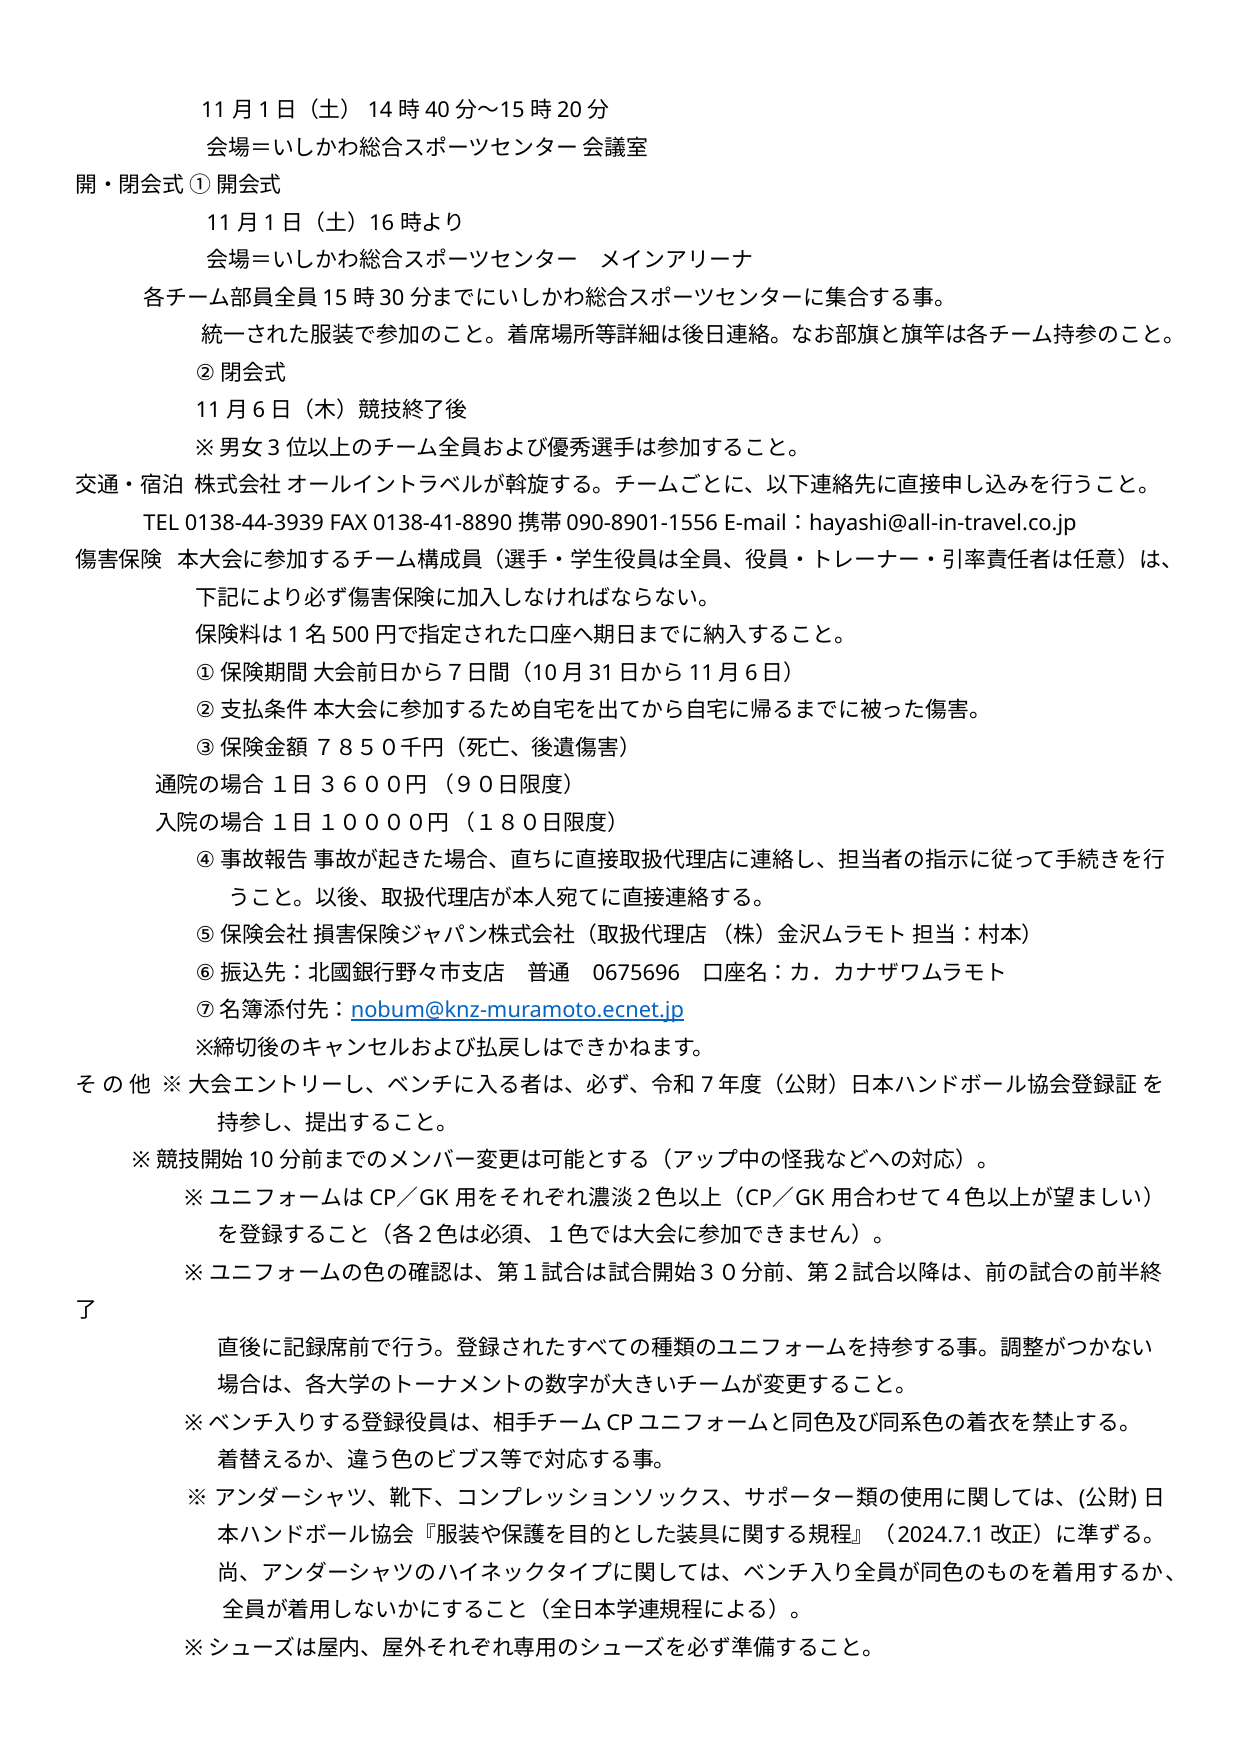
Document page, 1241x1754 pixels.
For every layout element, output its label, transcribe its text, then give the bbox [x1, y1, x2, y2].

text ※ シューズは屋内、屋外それぞれ専用のシューズを必ず準備すること。 [75, 1627, 1165, 1664]
text 着替えるか、違う色のビブス等で対応する事。 [75, 1439, 1165, 1477]
text ① 保険期間 大会前日から７日間（10 月31日から 11月 6日） [75, 652, 1165, 689]
text そ の 他 ※ 大会エントリーし、ベンチに入る者は、必ず、令和7年度（公財）日本ハンドボール協会登録証 を持参し、提出すること。 [75, 1064, 1165, 1139]
text ※ ユニフォームはCP／GK 用をそれぞれ濃淡２色以上（CP／GK 用合わせて４色以上が望ましい）を登録すること（各２色は必須、１色では大会に参加できません）。 [184, 1177, 1165, 1252]
text ※締切後のキャンセルおよび払戻しはできかねます。 [75, 1027, 1165, 1064]
text 会場＝いしかわ総合スポーツセンター メインアリーナ [75, 239, 1165, 277]
text 11 月6 日（木）競技終了後 [75, 389, 1165, 427]
text ⑦名簿添付先：nobum@knz-muramoto.ecnet.jp [75, 989, 1165, 1027]
text 開・閉会式 ① 開会式 [75, 164, 1165, 202]
text ② 閉会式 [75, 352, 1165, 389]
text ※ 男女3 位以上のチーム全員および優秀選手は参加すること。 [75, 427, 1165, 464]
text 下記により必ず傷害保険に加入しなければならない。 [75, 577, 1165, 614]
text ② 支払条件 本大会に参加するため自宅を出てから自宅に帰るまでに被った傷害。 [75, 689, 1165, 727]
text 入院の場合 １日 １００００円 （１８０日限度） [75, 802, 1165, 839]
text 場合は、各大学のトーナメントの数字が大きいチームが変更すること。 [75, 1364, 1165, 1402]
text 統一された服装で参加のこと。着席場所等詳細は後日連絡。なお部旗と旗竿は各チーム持参のこと。 [75, 314, 1165, 352]
text 通院の場合 １日 ３６００円 （９０日限度） [75, 764, 1165, 802]
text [75, 127, 1165, 164]
text TEL 0138-44-3939 FAX 0138-41-8890 携帯090-8901-1556 E-mail：hayashi@all-in-travel.co.jp [75, 502, 1165, 539]
text ※ ユニフォームの色の確認は、第１試合は試合開始３０分前、第２試合以降は、前の試合の前半終了 [75, 1252, 1165, 1327]
text ※ ベンチ入りする登録役員は、相手チームCP ユニフォームと同色及び同系色の着衣を禁止する。 [75, 1402, 1165, 1439]
text ④ 事故報告 事故が起きた場合、直ちに直接取扱代理店に連絡し、担当者の指示に従って手続きを行うこと。以後、取扱代理店が本人宛てに直接連絡する。 [195, 839, 1165, 914]
text 傷害保険 本大会に参加するチーム構成員（選手・学生役員は全員、役員・トレーナー・引率責任者は任意）は、 [75, 539, 1165, 577]
text 11 月1日（土） 14 時 40 分～15 時 20 分 [75, 89, 1165, 127]
text ※ アンダーシャツ、靴下、コンプレッションソックス、サポーター類の使用に関しては、(公財) 日 本ハンドボール協会『服装や保護を目的とした装具に関する規程』（2024.7.1 改正）に準ずる。 尚、アンダーシャツのハイネックタイプに関しては、ベンチ入り全員が同色のものを着用するか、 全員が着用しないかにすること（全日本学連規程による）。 [75, 1477, 1165, 1627]
text 11 月1 日（土）16 時より [75, 202, 1165, 239]
text 保険料は1 名500 円で指定された口座へ期日までに納入すること。 [75, 614, 1165, 652]
text 各チーム部員全員15 時30 分までにいしかわ総合スポーツセンターに集合する事。 [75, 277, 1165, 314]
text ⑤ 保険会社 損害保険ジャパン株式会社（取扱代理店 （株）金沢ムラモト 担当：村本） [75, 914, 1165, 952]
text ※ 競技開始 10 分前までのメンバー変更は可能とする（アップ中の怪我などへの対応）。 [75, 1139, 1165, 1177]
text 交通・宿泊 株式会社 オールイントラベルが斡旋する。チームごとに、以下連絡先に直接申し込みを行うこと。 [75, 464, 1165, 502]
text 直後に記録席前で行う。登録されたすべての種類のユニフォームを持参する事。調整がつかない [75, 1327, 1165, 1364]
text ⑥ 振込先：北國銀行野々市支店 普通 0675696 口座名：カ．カナザワムラモト [75, 952, 1165, 989]
text ③ 保険金額 ７８５０千円（死亡、後遺傷害） [75, 727, 1165, 764]
